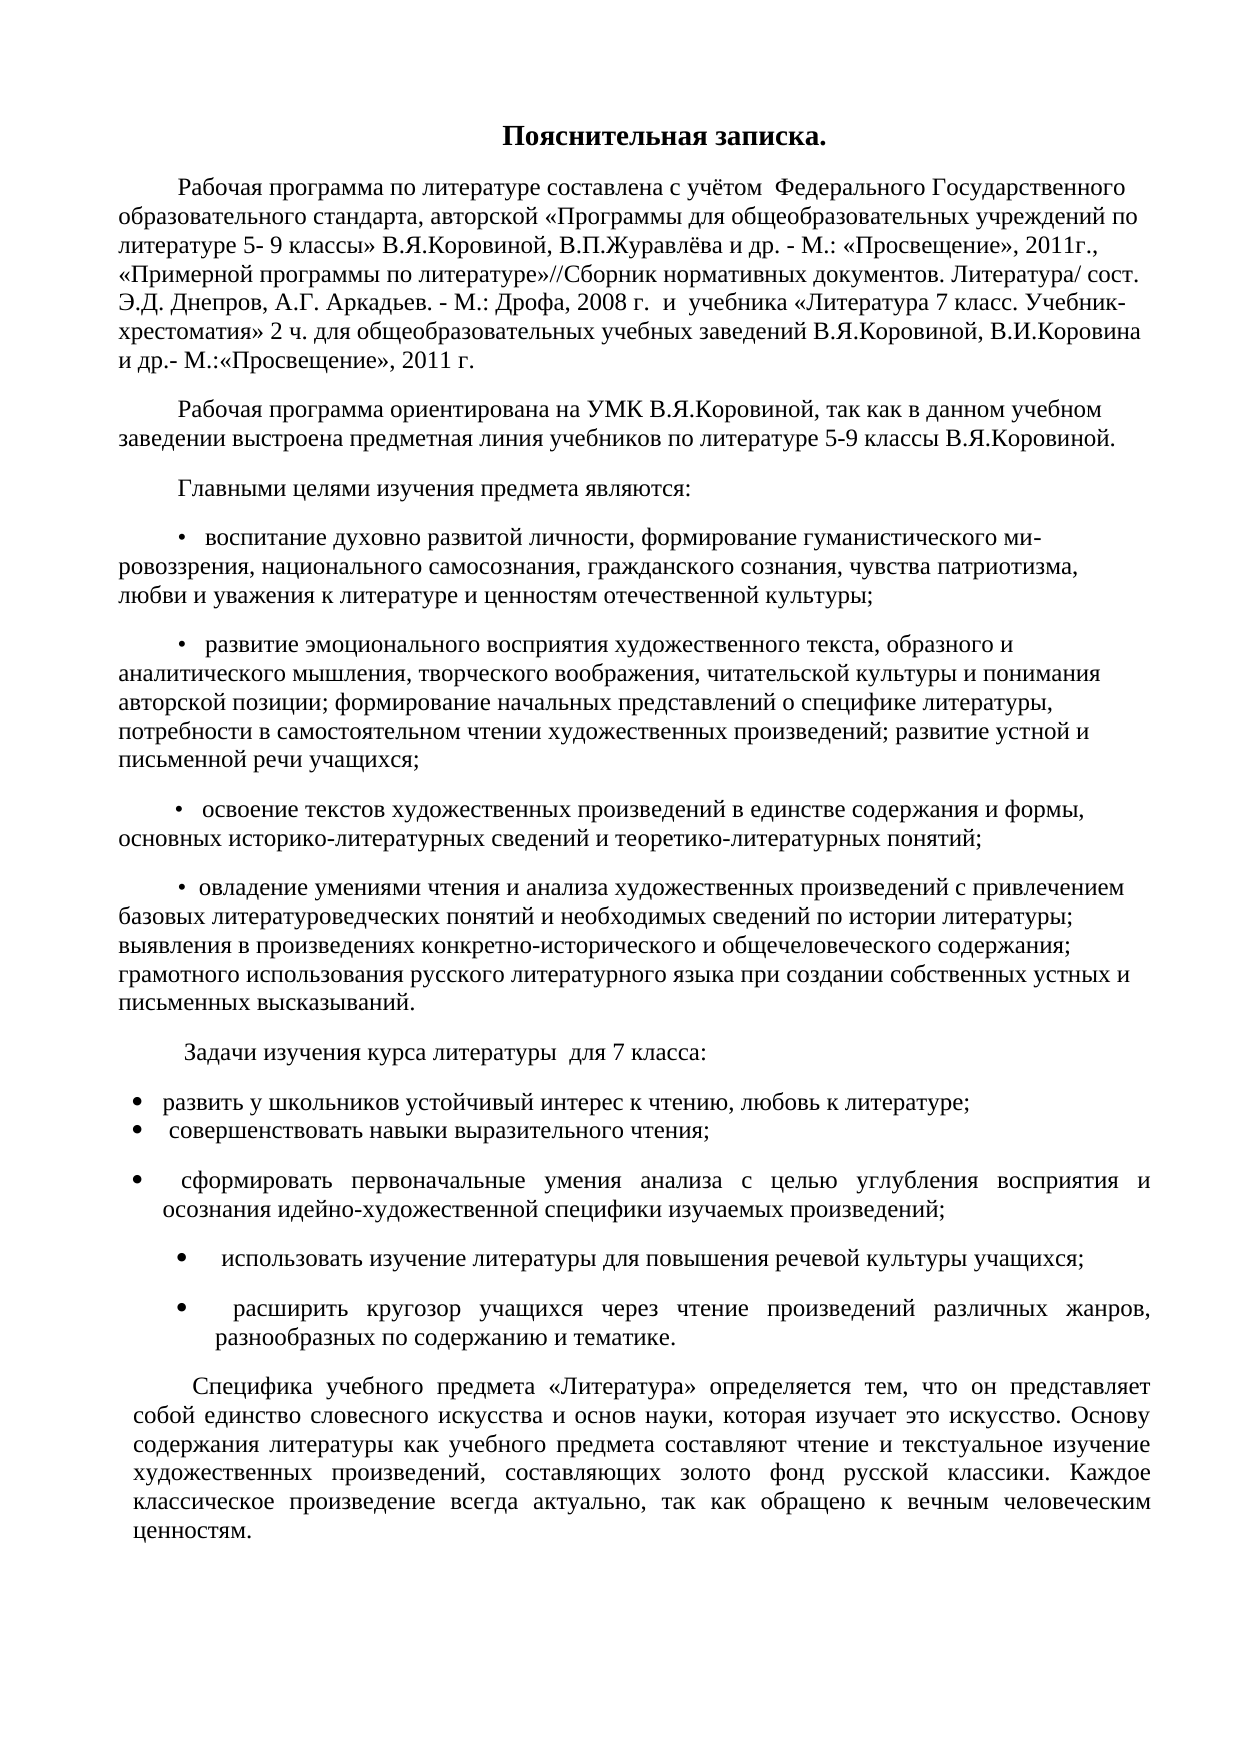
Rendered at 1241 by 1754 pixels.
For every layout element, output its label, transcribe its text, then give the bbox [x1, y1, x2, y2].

list развить у школьников устойчивый интерес к чтению, любовь к литературе; [133, 1087, 1152, 1115]
text Задачи изучения курса литературы для 7 класса: [177, 1037, 1152, 1066]
text Рабочая программа ориентирована на УМК В.Я.Коровиной, так как в данном учебном заведении выстроена предметная линия учебников по литературе 5-9 классы В.Я.Коровиной. [118, 394, 1152, 452]
text Специфика учебного предмета «Литература» определяется тем, что он представляет собой единство словесного искусства и основ науки, которая изучает это искусство. Основу содержания литературы как учебного предмета составляют чтение и текстуальное изучение художественных произведений, составляющих золото фонд русской классики. Каждое классическое произведение всегда актуально, так как обращено к вечным человеческим ценностям. [133, 1371, 1152, 1544]
list использовать изучение литературы для повышения речевой культуры учащихся; [177, 1243, 1152, 1272]
text Главными целями изучения предмета являются: [118, 473, 1122, 502]
text • развитие эмоционального восприятия художественного текста, образного и аналитического мышления, творческого воображения, читательской культуры и понимания авторской позиции; формирование начальных представлений о специфике литературы, потребности в самостоятельном чтении художественных произведений; развитие устной и письменной речи учащихся; [118, 629, 1152, 773]
text • овладение умениями чтения и анализа художественных произведений с привлечением базовых литературоведческих понятий и необходимых сведений по истории литературы; выявления в произведениях конкретно-исторического и общечеловеческого содержания; грамотного использования русского литературного языка при создании собственных устных и письменных высказываний. [118, 872, 1152, 1016]
text Рабочая программа по литературе составлена с учётом Федерального Государственного образовательного стандарта, авторской «Программы для общеобразовательных учреждений по литературе 5- 9 классы» В.Я.Коровиной, В.П.Журавлёва и др. - М.: «Просвещение», 2011г., «Примерной программы по литературе»//Сборник нормативных документов. Литература/ сост. Э.Д. Днепров, А.Г. Аркадьев. - М.: Дрофа, 2008 г. и учебника «Литература 7 класс. Учебник-хрестоматия» 2 ч. для общеобразовательных учебных заведений В.Я.Коровиной, В.И.Коровина и др.- М.:«Просвещение», 2011 г. [118, 172, 1152, 374]
list сформировать первоначальные умения анализа с целью углубления восприятия и осознания идейно-художественной специфики изучаемых произведений; [133, 1165, 1152, 1222]
list расширить кругозор учащихся через чтение произведений различных жанров, разнообразных по содержанию и тематике. [177, 1293, 1152, 1350]
list совершенствовать навыки выразительного чтения; [133, 1115, 1152, 1144]
text • освоение текстов художественных произведений в единстве содержания и формы, основных историко-литературных сведений и теоретико-литературных понятий; [118, 794, 1152, 852]
text • воспитание духовно развитой личности, формирование гуманистического мировоззрения, национального самосознания, гражданского сознания, чувства патриотизма, любви и уважения к литературе и ценностям отечественной культуры; [118, 522, 1152, 609]
text Пояснительная записка. [177, 118, 1152, 152]
